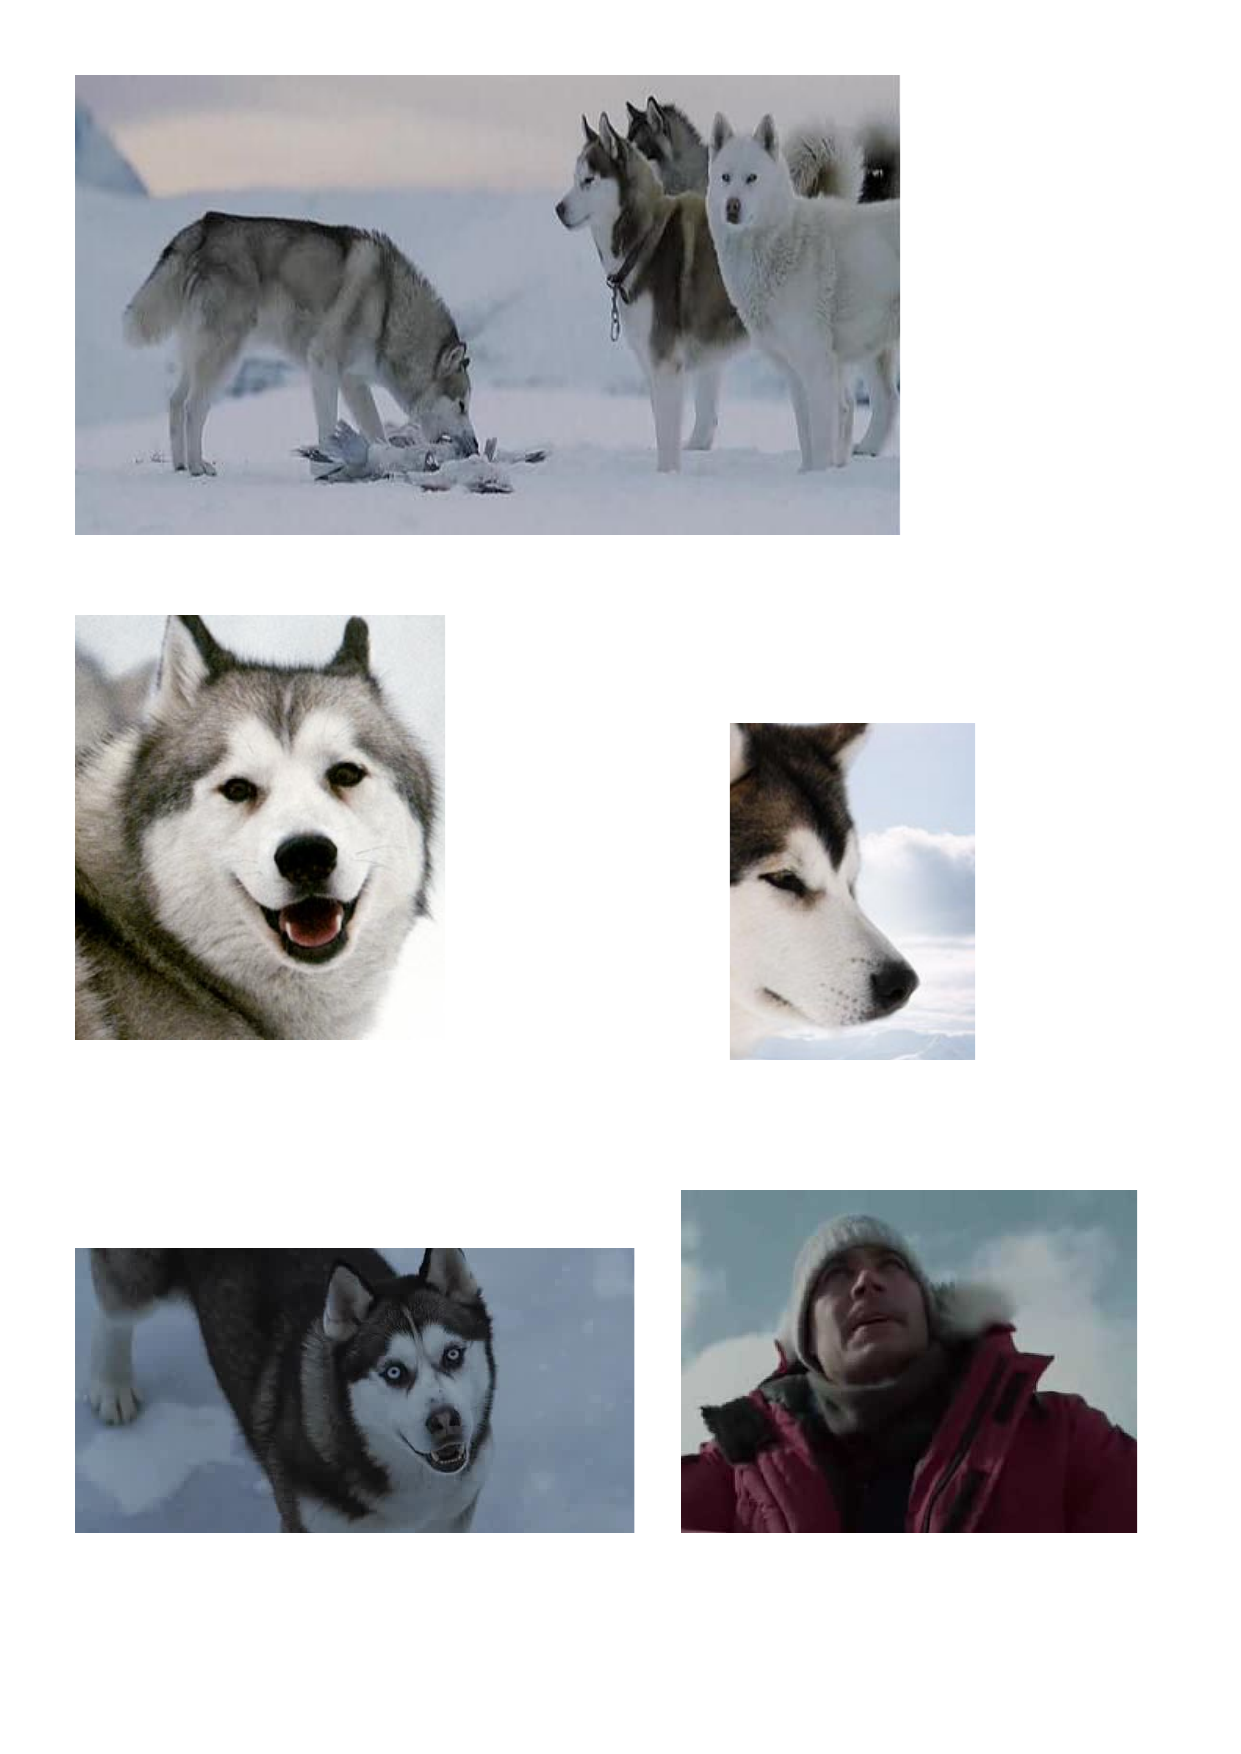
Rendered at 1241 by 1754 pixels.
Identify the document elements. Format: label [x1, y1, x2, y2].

picture [75, 1248, 635, 1533]
picture [75, 615, 446, 1040]
picture [729, 723, 976, 1060]
picture [75, 75, 901, 535]
picture [681, 1190, 1138, 1533]
